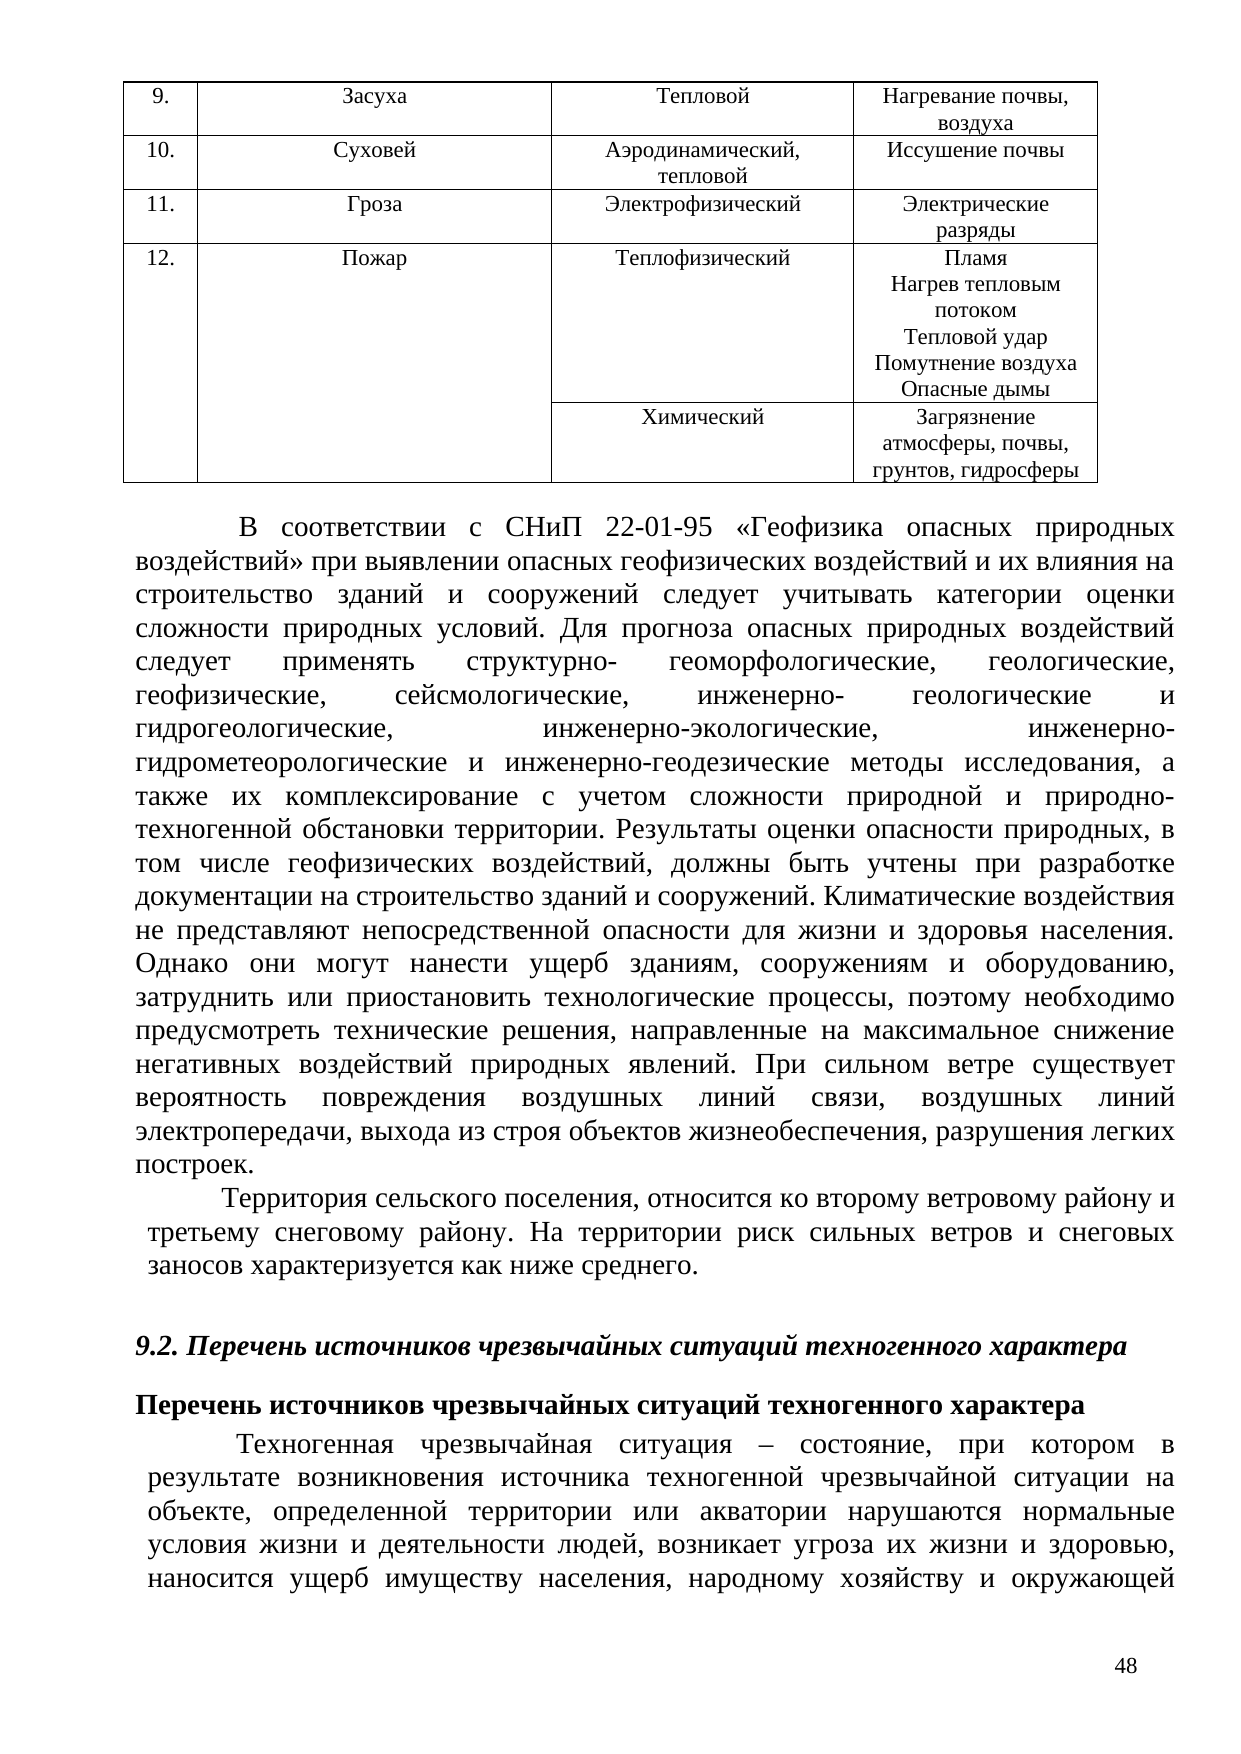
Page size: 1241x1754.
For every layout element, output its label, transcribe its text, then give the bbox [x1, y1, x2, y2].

subtitle Перечень источников чрезвычайных ситуаций техногенного характера [135, 1387, 1176, 1421]
table_cell Химический [552, 403, 853, 482]
table_cell 9. [124, 83, 197, 135]
table_cell 10. [124, 136, 197, 189]
table_cell Тепловой [552, 83, 853, 135]
table_cell Гроза [198, 190, 551, 243]
table_cell Иссушение почвы [854, 136, 1097, 189]
table_cell Засуха [198, 83, 551, 135]
table_cell Нагревание почвы, воздуха [854, 83, 1097, 135]
text В соответствии с СНиП 22-01-95 «Геофизика опасных природных воздействий» при выявлении опасных геофизических воздействий и их влияния на строительство зданий и сооружений следует учитывать категории оценки сложности природных условий. Для прогноза опасных природных воздействий следует применять структурно- геоморфологические, геологические, геофизические, сейсмологические, инженерно- геологические и гидрогеологические, инженерно-экологические, инженерно- гидрометеорологические и инженерно-геодезические методы исследования, а также их комплексирование с учетом сложности природной и природно-техногенной обстановки территории. Результаты оценки опасности природных, в том числе геофизических воздействий, должны быть учтены при разработке документации на строительство зданий и сооружений. Климатические воздействия не представляют непосредственной опасности для жизни и здоровья населения. Однако они могут нанести ущерб зданиям, сооружениям и оборудованию, затруднить или приостановить технологические процессы, поэтому необходимо предусмотреть технические решения, направленные на максимальное снижение негативных воздействий природных явлений. При сильном ветре существует вероятность повреждения воздушных линий связи, воздушных линий электропередачи, выхода из строя объектов жизнеобеспечения, разрушения легких построек. [135, 509, 1176, 1180]
table_cell Загрязнение атмосферы, почвы, грунтов, гидросферы [854, 403, 1097, 482]
table_cell Теплофизический [552, 244, 853, 402]
table_cell 11. [124, 190, 197, 243]
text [147, 1426, 1176, 1594]
table_cell Суховей [198, 136, 551, 189]
subtitle 9.2. Перечень источников чрезвычайных ситуаций техногенного характера [135, 1328, 1176, 1362]
table_cell Пожар [198, 244, 551, 482]
table_cell Аэродинамический, тепловой [552, 136, 853, 189]
table_cell Пламя Нагрев тепловым потоком Тепловой удар Помутнение воздуха Опасные дымы [854, 244, 1097, 402]
table_cell Электрические разряды [854, 190, 1097, 243]
text Территория сельского поселения, относится ко второму ветровому району и третьему снеговому району. На территории риск сильных ветров и снеговых заносов характеризуется как ниже среднего. [147, 1180, 1176, 1281]
table_cell 12. [124, 244, 197, 482]
table_cell Электрофизический [552, 190, 853, 243]
